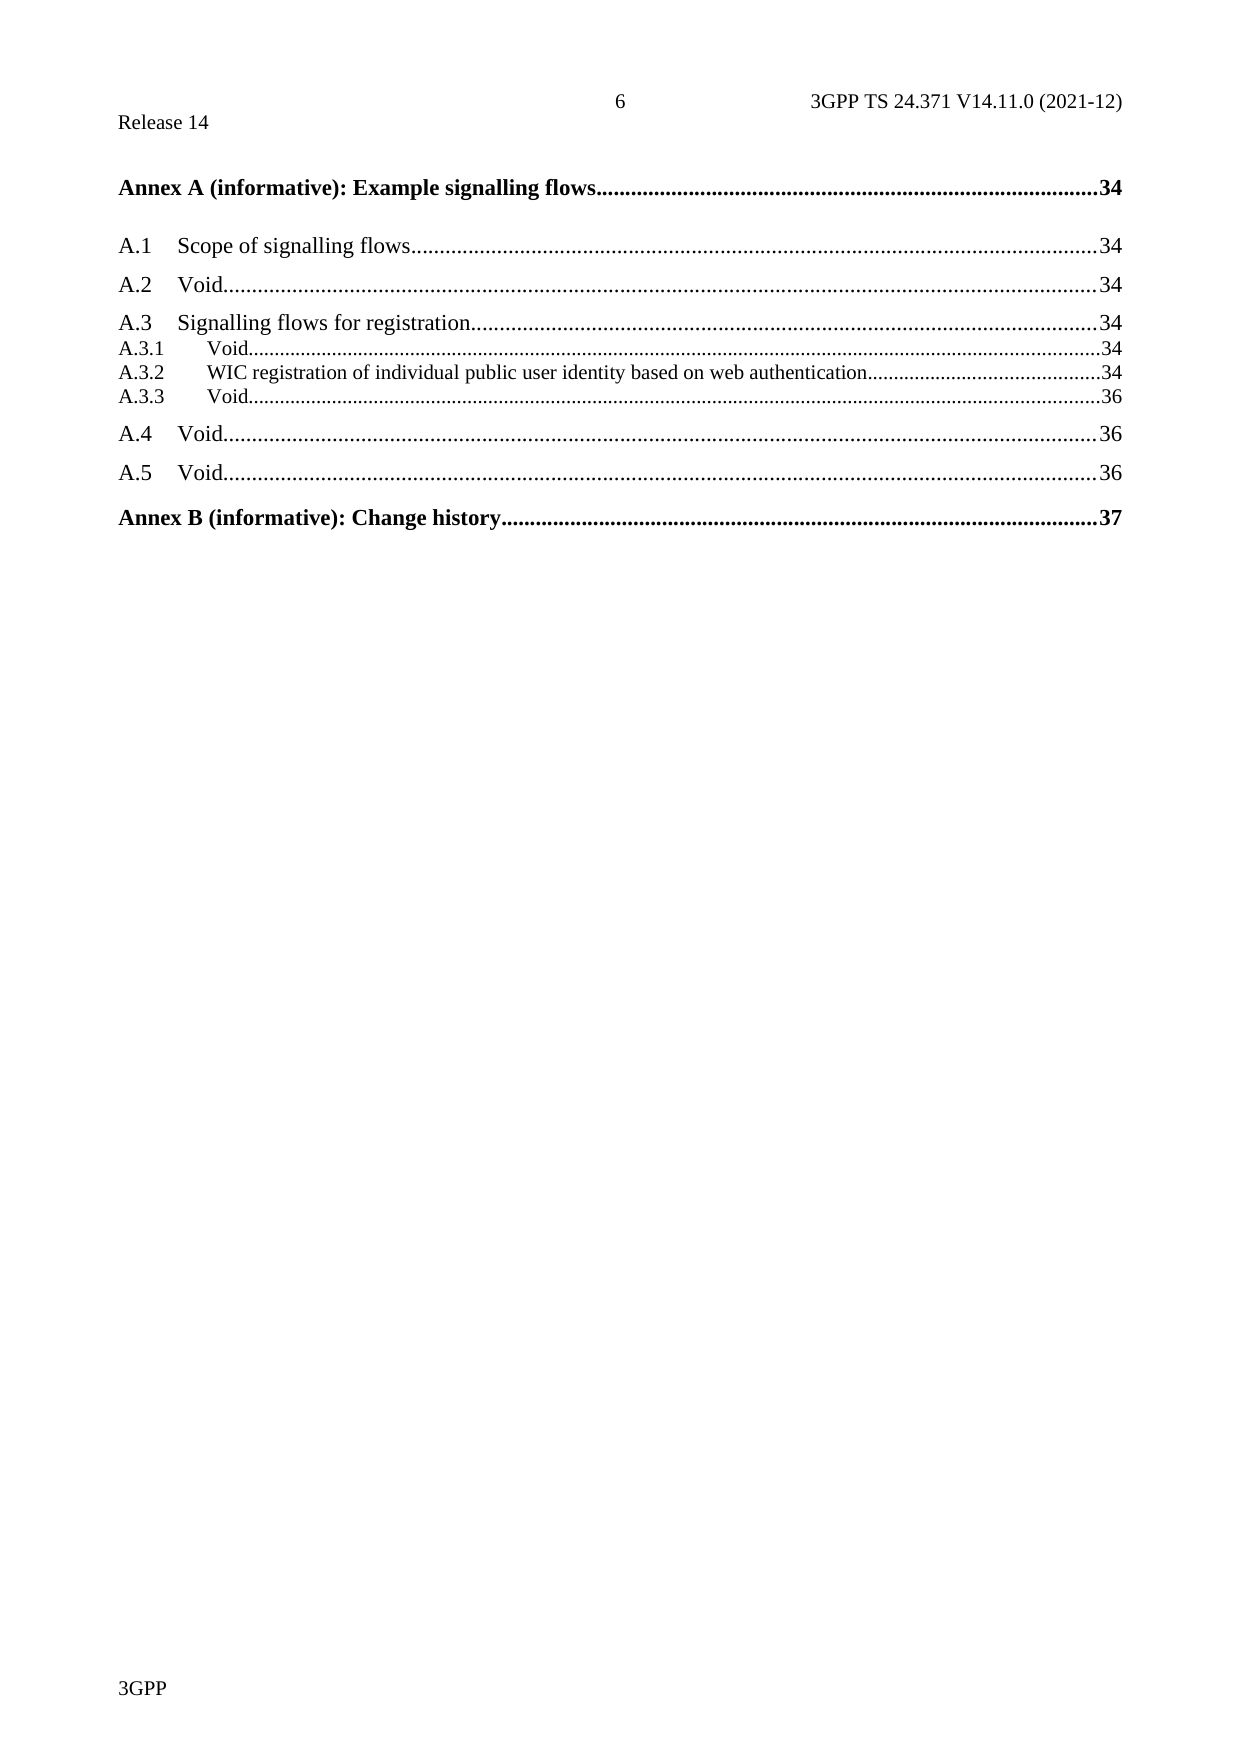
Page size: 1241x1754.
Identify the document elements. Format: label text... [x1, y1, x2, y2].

text A.5 Void 36 [118, 459, 1078, 486]
text A.3.1 Void 34 [118, 336, 1078, 360]
text A.3.3 Void 36 [118, 384, 1078, 408]
text Annex A (informative): Example signalling flows 34 [118, 174, 1122, 201]
text A.4 Void 36 [118, 421, 1078, 447]
text A.3 Signalling flows for registration 34 [118, 309, 1078, 336]
text A.2 Void 34 [118, 271, 1078, 297]
text A.1 Scope of signalling flows 34 [118, 232, 1078, 258]
text Annex B (informative): Change history 37 [118, 504, 1122, 531]
text A.3.2 WIC registration of individual public user identity based on web authentication 34 [118, 360, 1078, 384]
